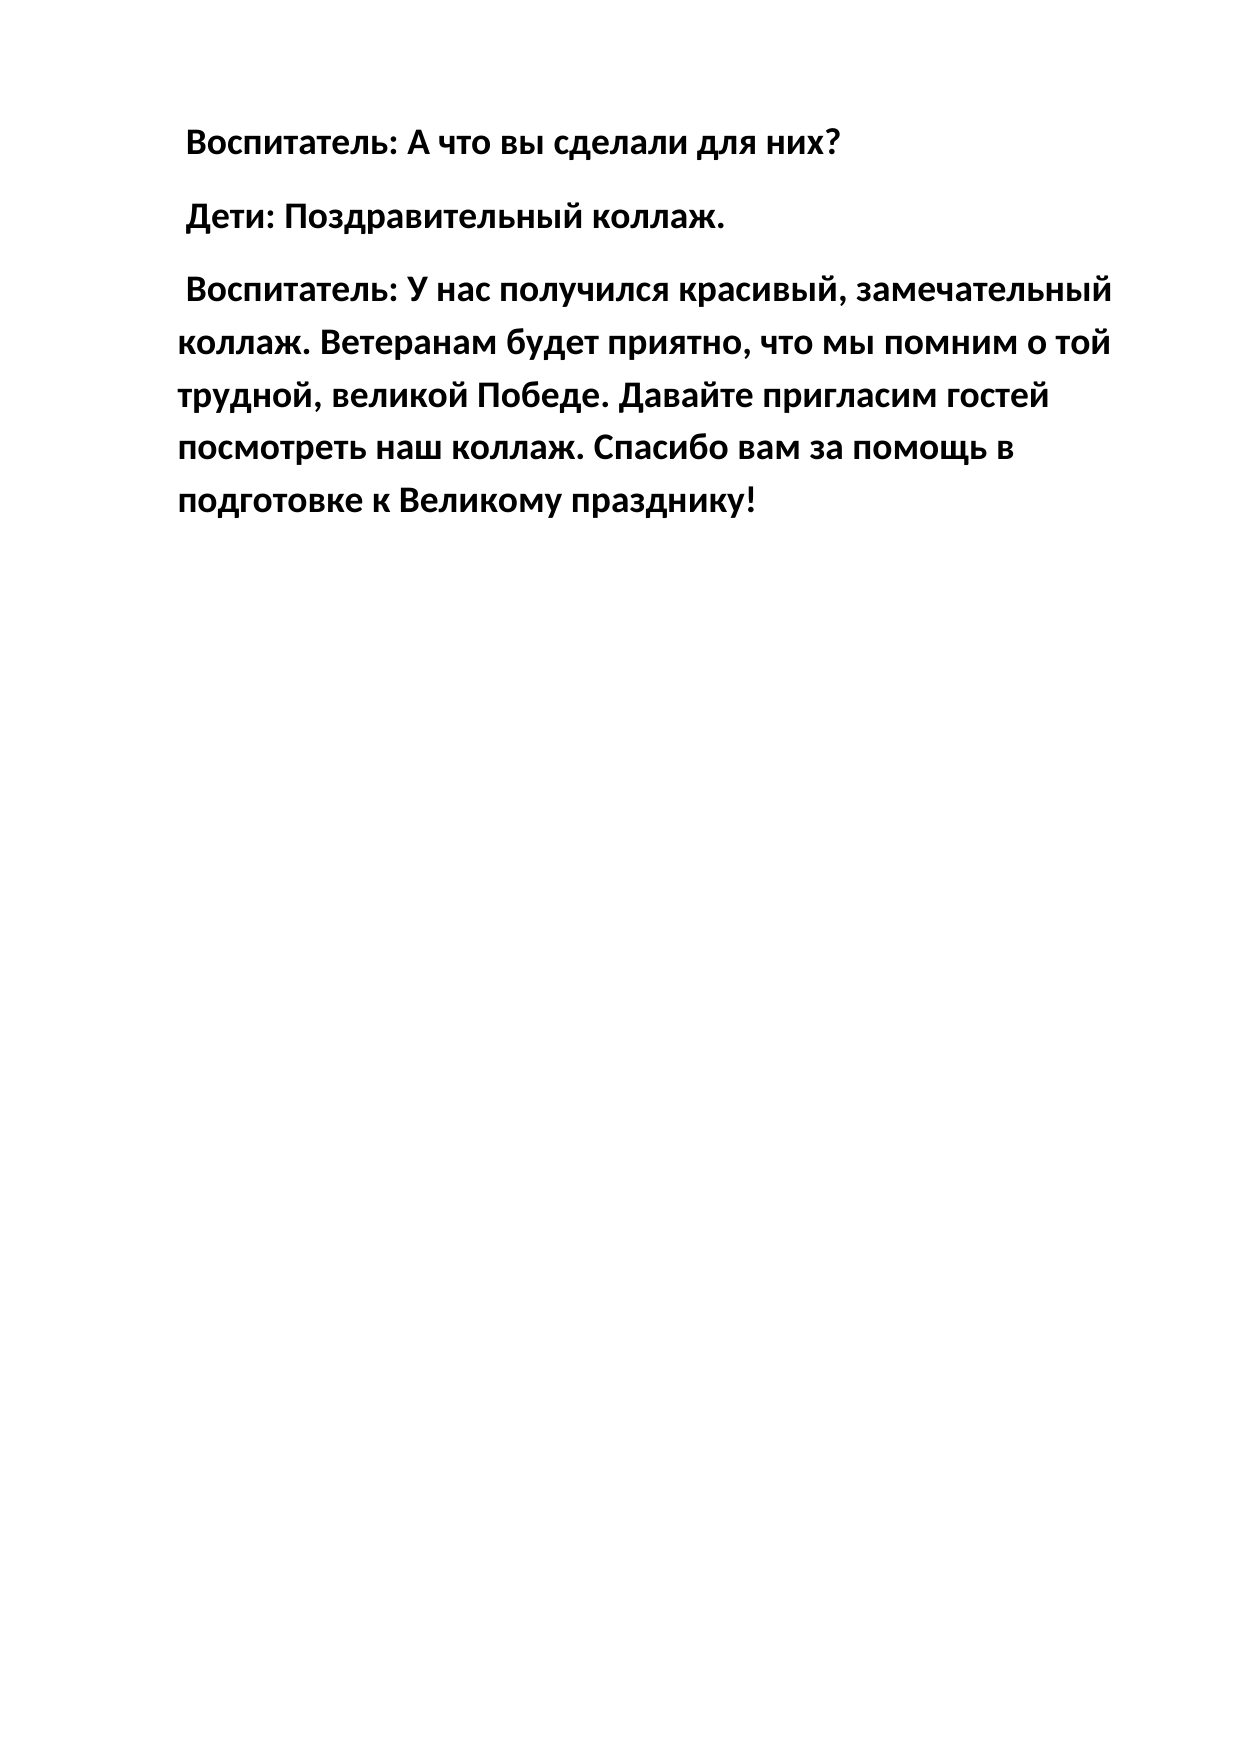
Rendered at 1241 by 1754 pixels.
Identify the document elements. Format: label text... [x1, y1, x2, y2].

text Воспитатель: У нас получился красивый, замечательный коллаж. Ветеранам будет приятно, что мы помним о той трудной, великой Победе. Давайте пригласим гостей посмотреть наш коллаж. Спасибо вам за помощь в подготовке к Великому празднику! [177, 265, 1152, 522]
text Дети: Поздравительный коллаж. [177, 192, 1152, 237]
text Воспитатель: А что вы сделали для них? [177, 118, 1152, 164]
